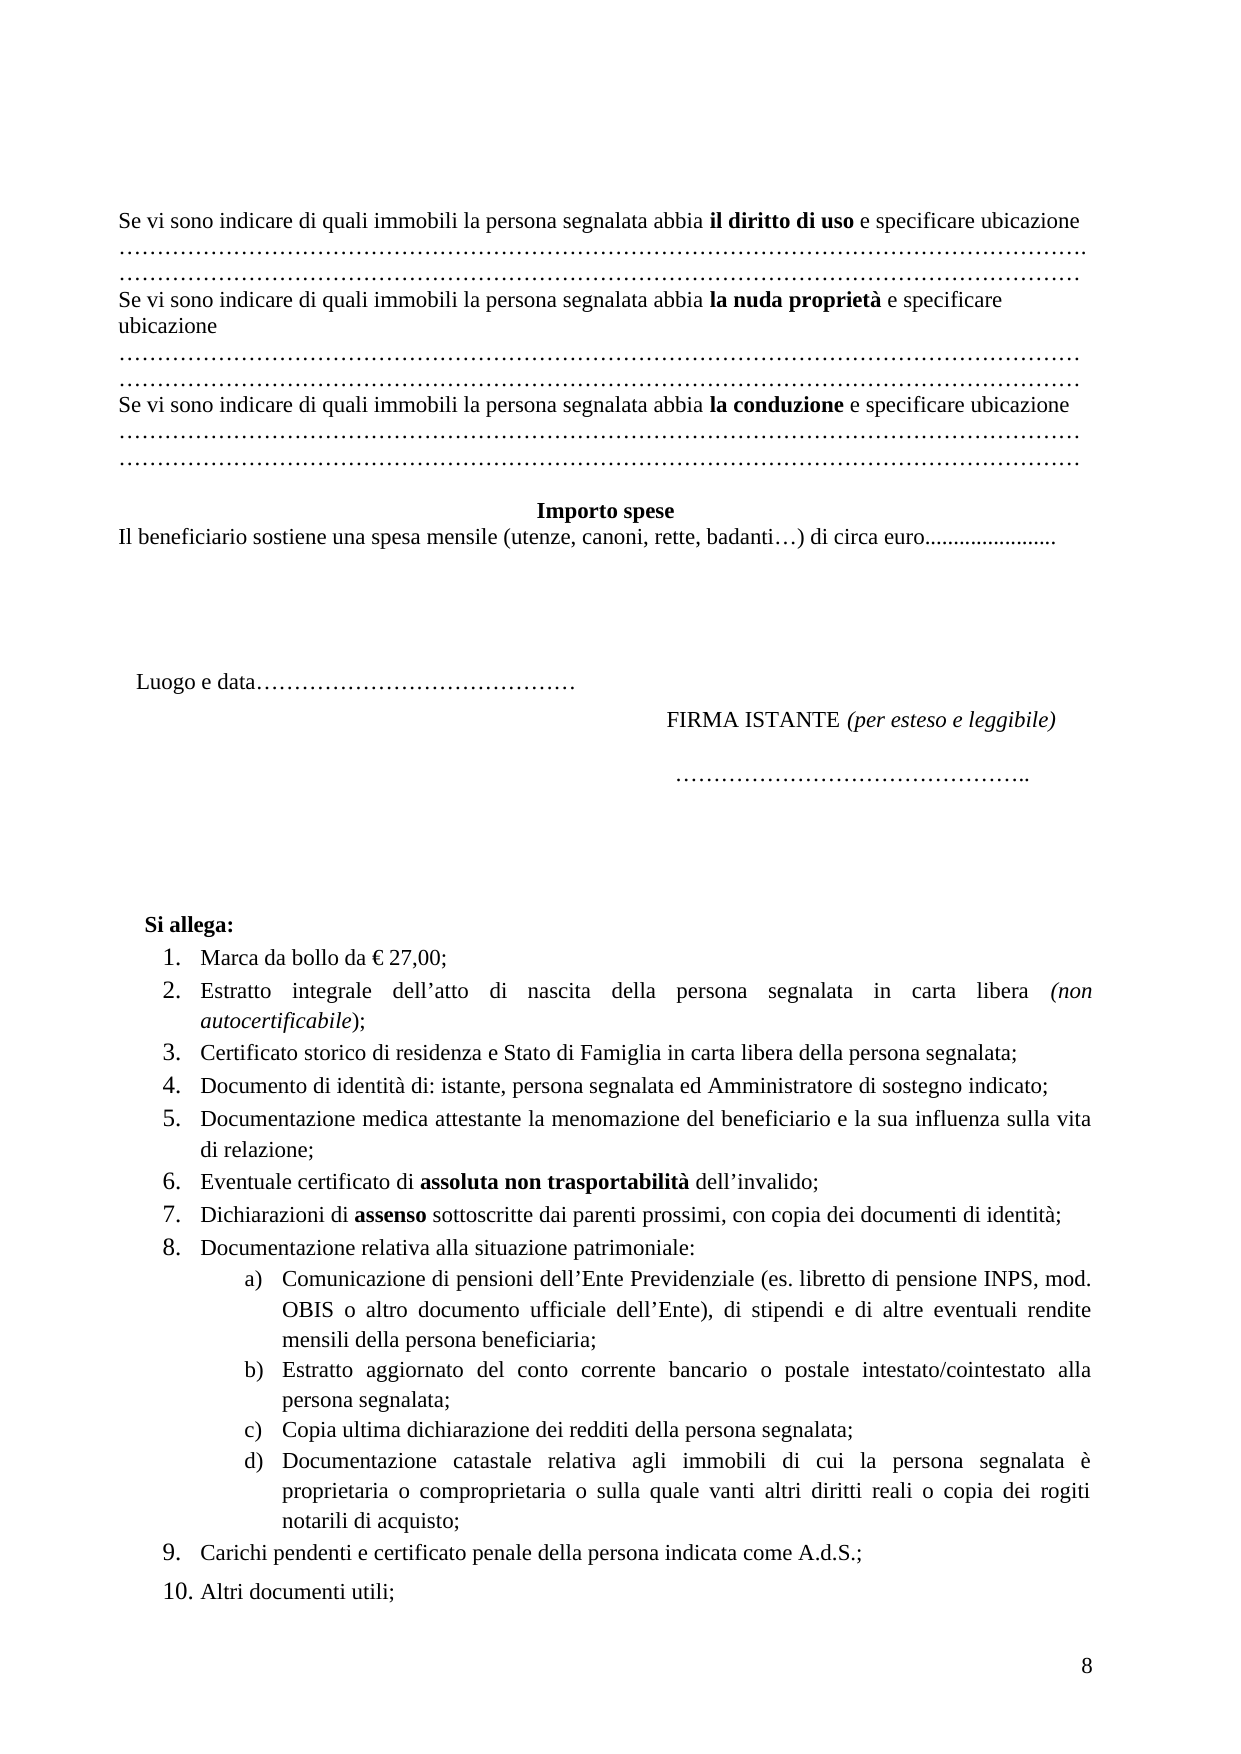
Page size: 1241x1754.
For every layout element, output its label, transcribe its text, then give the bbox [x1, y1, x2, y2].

list Altri documenti utili; [162, 1576, 828, 1605]
list Dichiarazioni di assenso sottoscritte dai parenti prossimi, con copia dei documenti di identità; [162, 1199, 1093, 1228]
text ……………………………………………………………………………………………………………… [118, 259, 1093, 286]
text Il beneficiario sostiene una spesa mensile (utenze, canoni, rette, badanti…) di circa euro....................... [118, 523, 1093, 549]
subtitle ……………………………………….. [136, 759, 1089, 786]
list Comunicazione di pensioni dell’Ente Previdenziale (es. libretto di pensione INPS, mod. OBIS o altro documento ufficiale dell’Ente), di stipendi e di altre eventuali rendite mensili della persona beneficiaria; [244, 1265, 1093, 1352]
list Documentazione catastale relativa agli immobili di cui la persona segnalata è proprietaria o comproprietaria o sulla quale vanti altri diritti reali o copia dei rogiti notarili di acquisto; [244, 1447, 1093, 1533]
text Si allega: [144, 911, 1093, 938]
list Certificato storico di residenza e Stato di Famiglia in carta libera della persona segnalata; [162, 1037, 1093, 1066]
list Documento di identità di: istante, persona segnalata ed Amministratore di sostegno indicato; [162, 1071, 1093, 1099]
list Copia ultima dichiarazione dei redditi della persona segnalata; [244, 1416, 1093, 1443]
list Documentazione medica attestante la menomazione del beneficiario e la sua influenza sulla vita di relazione; [162, 1103, 1093, 1162]
list Documentazione relativa alla situazione patrimoniale: [162, 1232, 1093, 1261]
text Se vi sono indicare di quali immobili la persona segnalata abbia il diritto di uso e specificare ubicazione ………………………………………………………………………………………………………………. [118, 207, 1093, 259]
text ……………………………………………………………………………………………………………………………………………………………………………………………………………………………… [118, 338, 1093, 391]
subtitle FIRMA ISTANTE (per esteso e leggibile) [136, 697, 1089, 734]
list Estratto aggiornato del conto corrente bancario o postale intestato/cointestato alla persona segnalata; [244, 1356, 1093, 1413]
list Eventuale certificato di assoluta non trasportabilità dell’invalido; [162, 1166, 1093, 1195]
subtitle Luogo e data…………………………………… [136, 659, 1089, 697]
text Se vi sono indicare di quali immobili la persona segnalata abbia la conduzione e specificare ubicazione ……………………………………………………………………………………………………………………………………………………………………………………………………………………………… [118, 391, 1093, 470]
list Estratto integrale dell’atto di nascita della persona segnalata in carta libera (non autocertificabile); [162, 975, 1093, 1034]
list Carichi pendenti e certificato penale della persona indicata come A.d.S.; [162, 1537, 1093, 1566]
text Importo spese [118, 497, 1093, 523]
text Se vi sono indicare di quali immobili la persona segnalata abbia la nuda proprietà e specificare ubicazione [118, 286, 1093, 338]
list Marca da bollo da € 27,00; [162, 942, 1093, 970]
